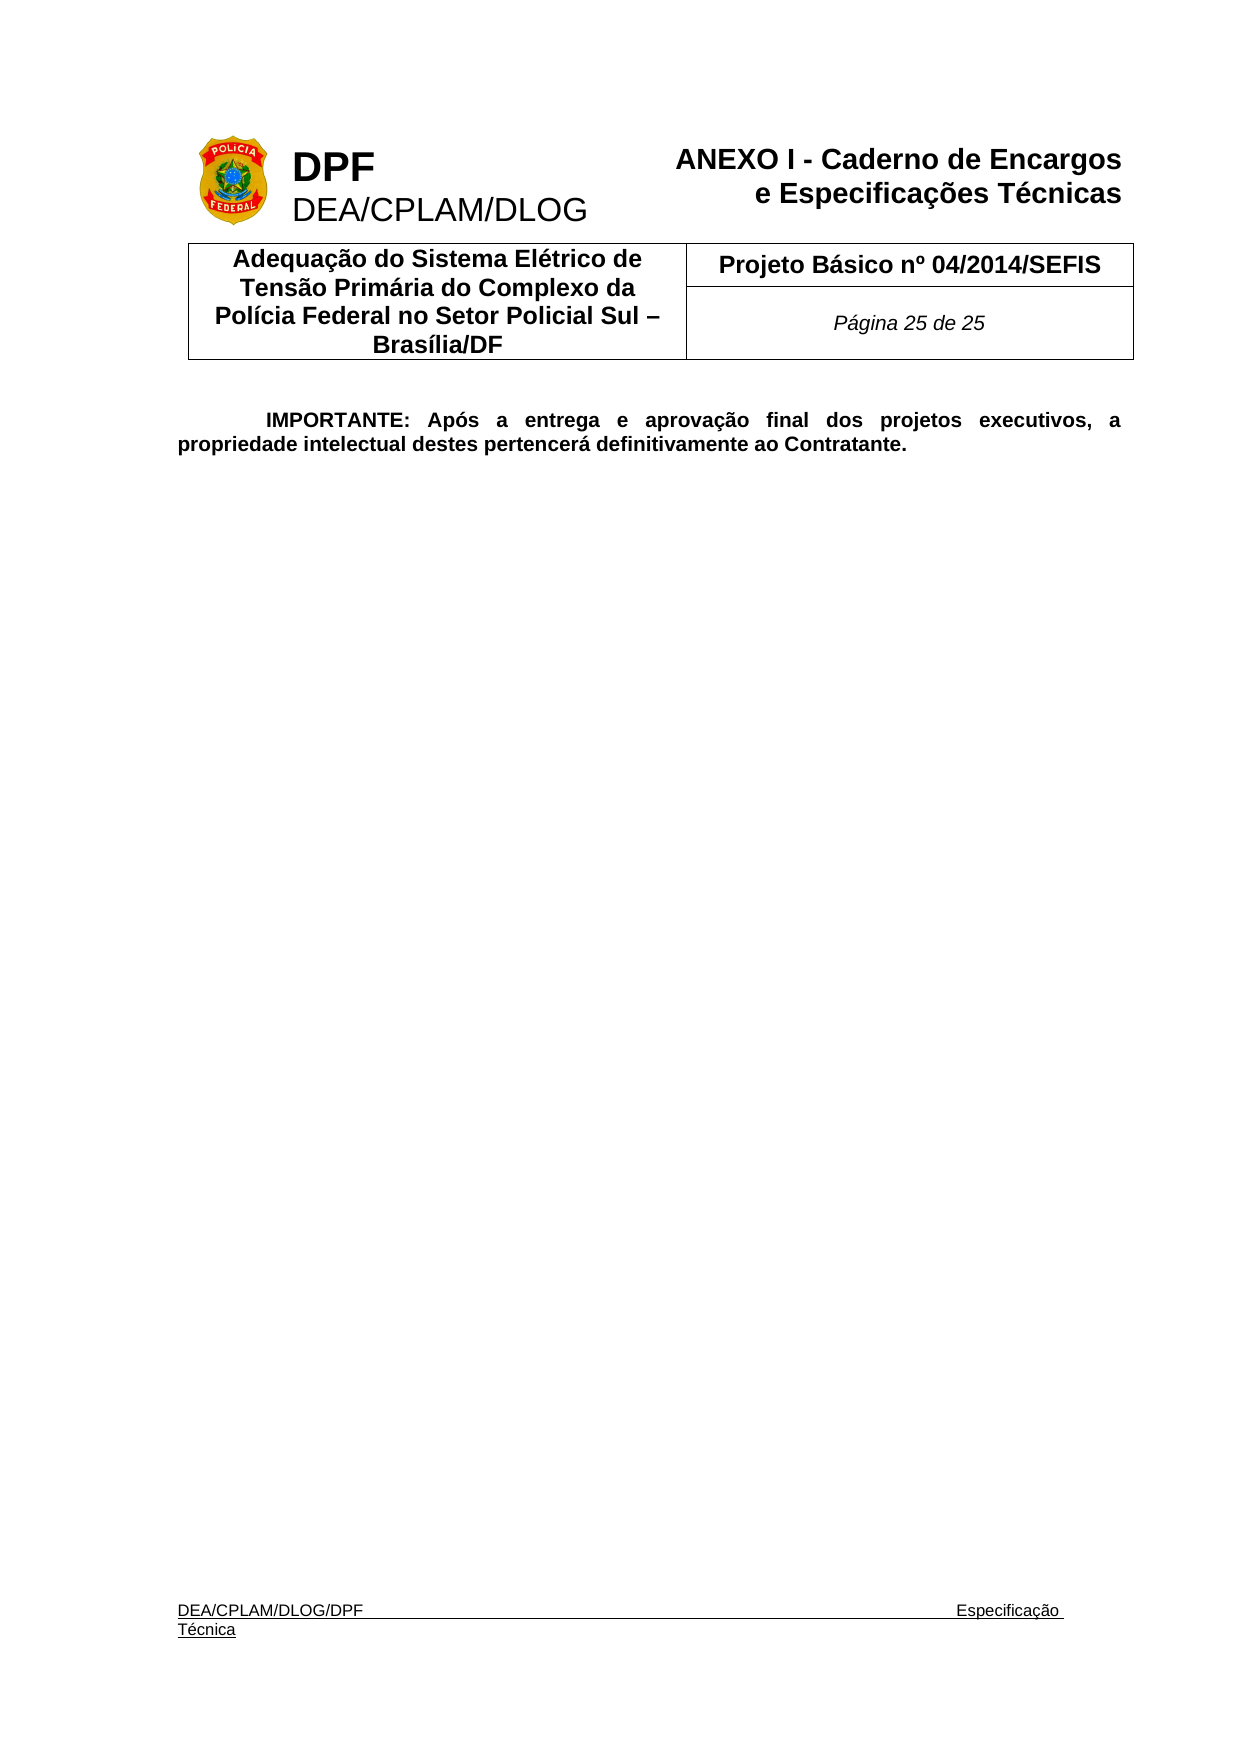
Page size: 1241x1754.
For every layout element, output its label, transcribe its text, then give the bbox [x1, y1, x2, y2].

text IMPORTANTE: Após a entrega e aprovação final dos projetos executivos, a propriedade intelectual destes pertencerá definitivamente ao Contratante. [177, 408, 1122, 456]
picture [198, 133, 269, 226]
